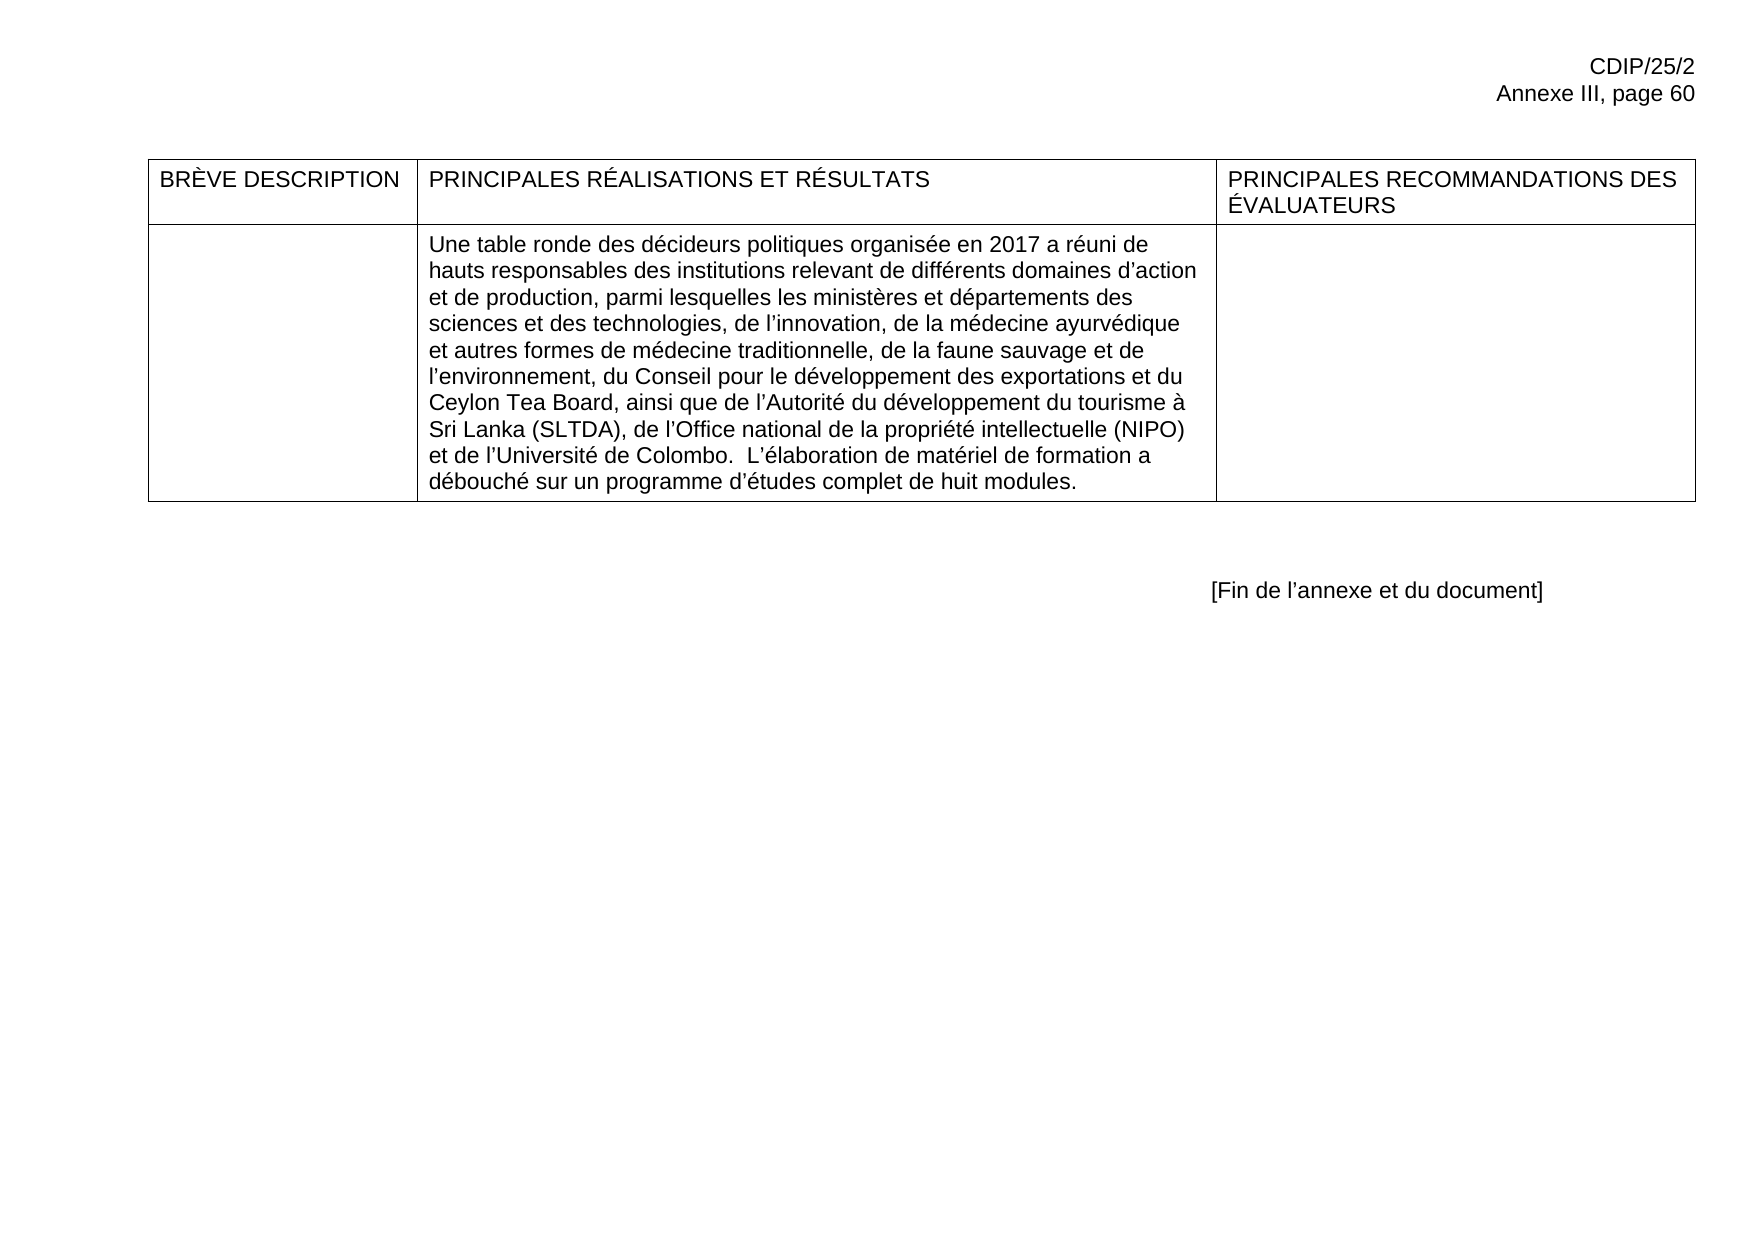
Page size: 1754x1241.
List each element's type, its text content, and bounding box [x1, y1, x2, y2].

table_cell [1217, 225, 1695, 501]
table_header BRÈVE DESCRIPTION [149, 160, 417, 224]
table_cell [149, 225, 417, 501]
text [Fin de l’annexe et du document] [1211, 577, 1695, 603]
table_header PRINCIPALES RÉALISATIONS ET RÉSULTATS [418, 160, 1216, 224]
table_header PRINCIPALES RECOMMANDATIONS DES ÉVALUATEURS [1217, 160, 1695, 224]
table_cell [418, 225, 1216, 501]
